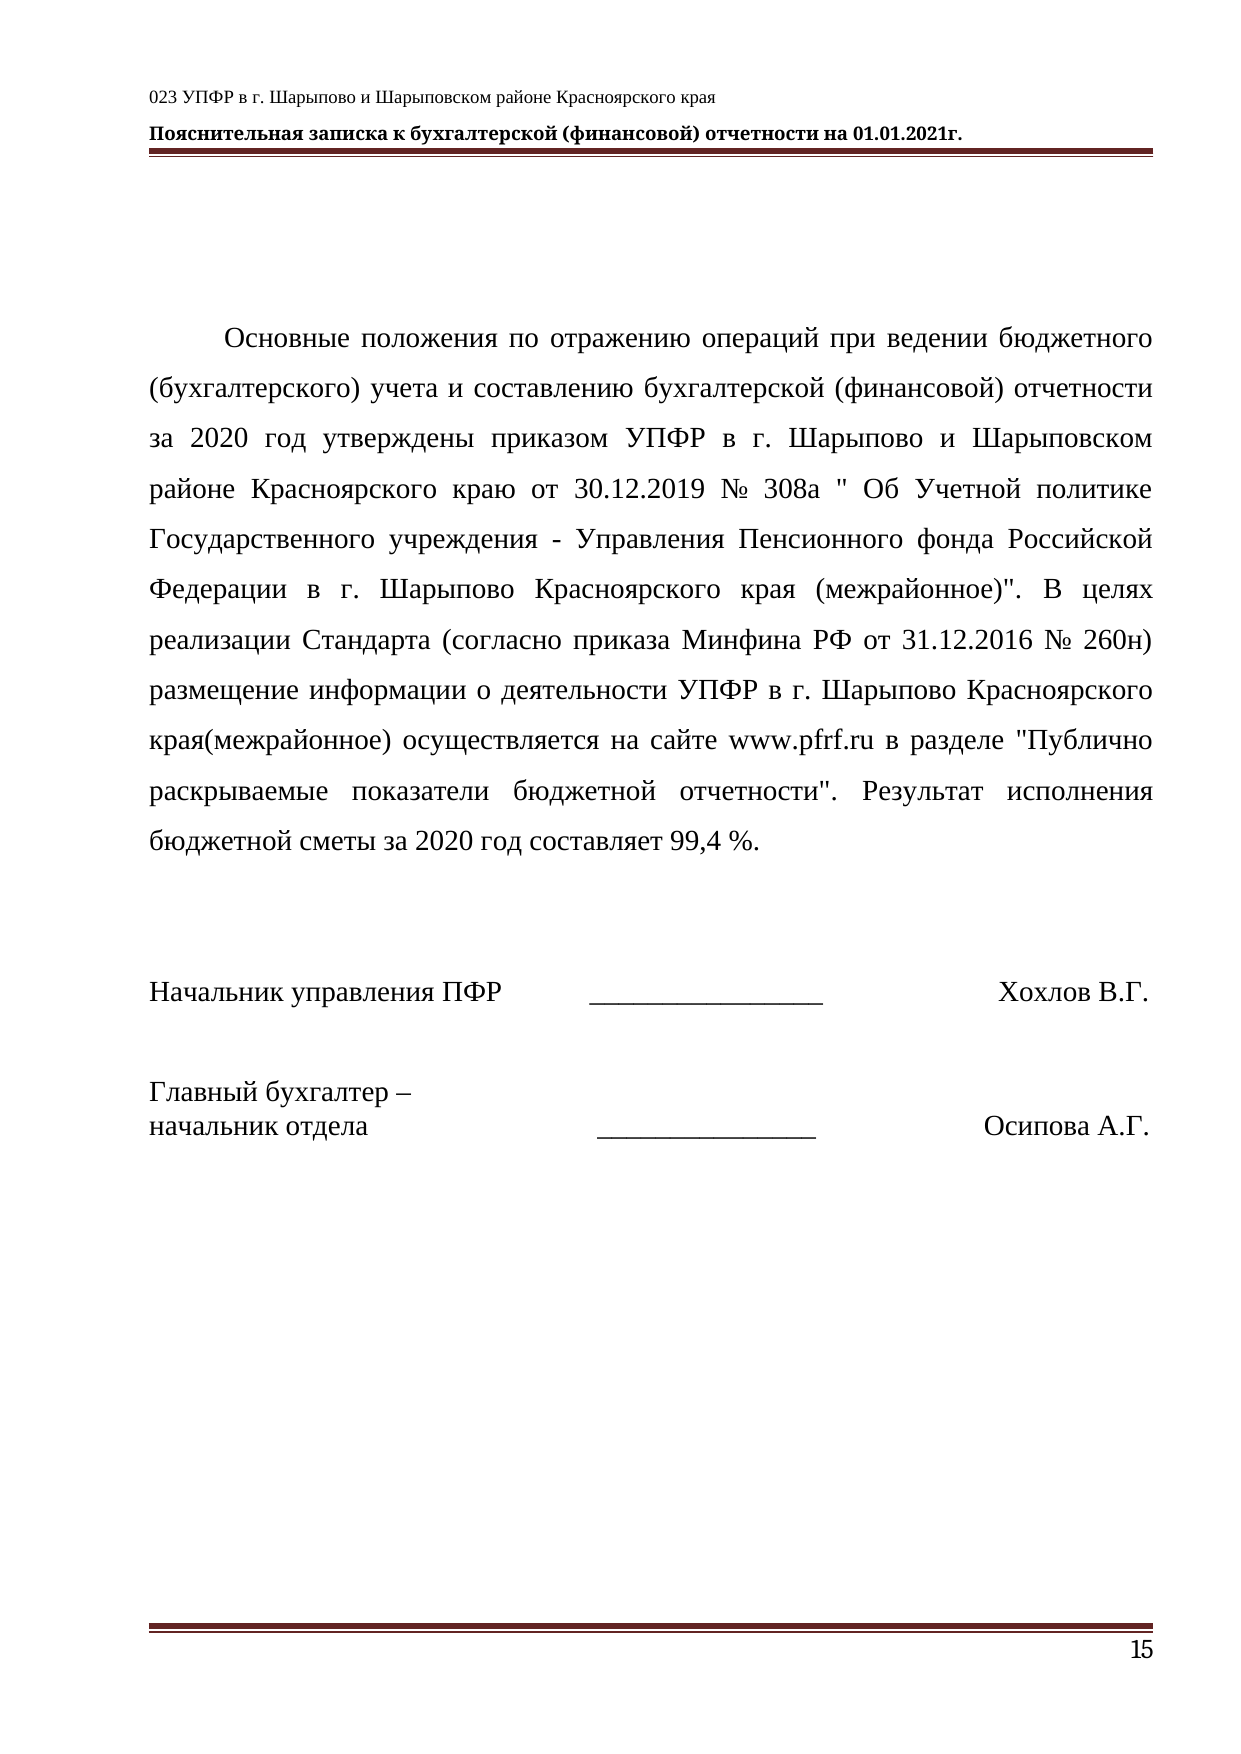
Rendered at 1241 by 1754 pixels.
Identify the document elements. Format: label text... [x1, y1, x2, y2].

text Главный бухгалтер – [149, 1074, 1153, 1108]
text Начальник управления ПФР ________________ Хохлов В.Г. [149, 974, 1153, 1041]
text начальник отдела _______________ Осипова А.Г. [149, 1108, 1153, 1142]
text Основные положения по отражению операций при ведении бюджетного (бухгалтерского) учета и составлению бухгалтерской (финансовой) отчетности за 2020 год утверждены приказом УПФР в г. Шарыпово и Шарыповском районе Красноярского краю от 30.12.2019 № 308а " Об Учетной политике Государственного учреждения - Управления Пенсионного фонда Российской Федерации в г. Шарыпово Красноярского края (межрайонное)". В целях реализации Стандарта (согласно приказа Минфина РФ от 31.12.2016 № 260н) размещение информации о деятельности УПФР в г. Шарыпово Красноярского края(межрайонное) осуществляется на сайте www.pfrf.ru в разделе "Публично раскрываемые показатели бюджетной отчетности". Результат исполнения бюджетной сметы за 2020 год составляет 99,4 %. [149, 320, 1153, 857]
